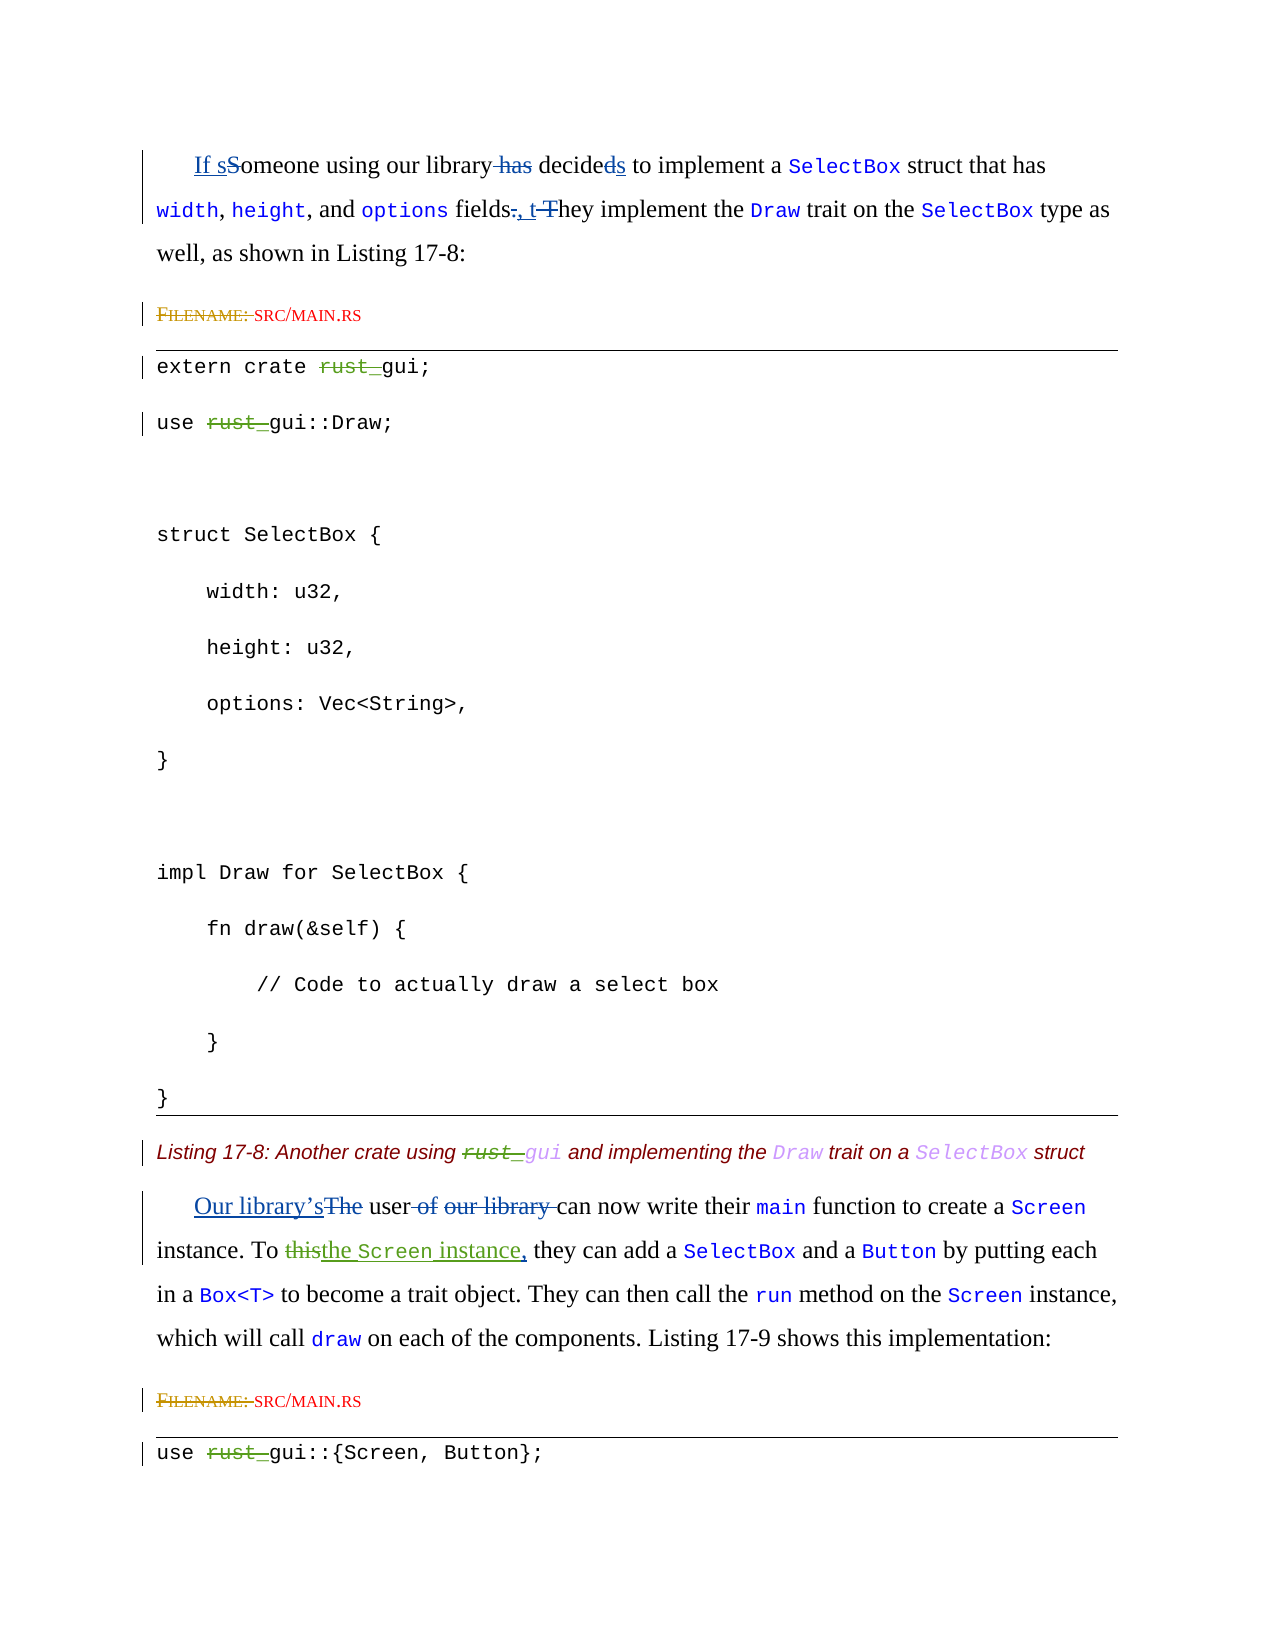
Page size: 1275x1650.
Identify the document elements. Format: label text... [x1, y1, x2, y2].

text height: u32, [156, 637, 1118, 661]
text fn draw(&self) { [156, 918, 1118, 942]
text omeone using our library decide to implement a SelectBox struct that has width, height, and options fieldshey implement the Draw trait on the SelectBox type as well, as shown in Listing 17-8: [156, 150, 1118, 267]
text impl Draw for SelectBox { [156, 862, 1118, 886]
text src/main.rs [156, 302, 1118, 326]
text use gui::{Screen, Button}; [156, 1438, 1118, 1466]
text options: Vec<String>, [156, 693, 1118, 717]
text src/main.rs [156, 1388, 1118, 1412]
text } [156, 1087, 1118, 1115]
text extern crate gui; [156, 351, 1118, 379]
text } [156, 1031, 1118, 1054]
text width: u32, [156, 581, 1118, 604]
text // Code to actually draw a select box [156, 974, 1118, 998]
text user can now write their main function to create a Screen instance. To they can add a SelectBox and a Button by putting each in a Box<T> to become a trait object. They can then call the run method on the Screen instance, which will call draw on each of the components. Listing 17-9 shows this implementation: [156, 1191, 1118, 1353]
text use gui::Draw; [156, 412, 1118, 436]
text } [156, 749, 1118, 773]
text struct SelectBox { [156, 524, 1118, 548]
list Listing 17-8: Another crate using gui and implementing the Draw trait on a SelectBox struct [156, 1140, 1118, 1166]
